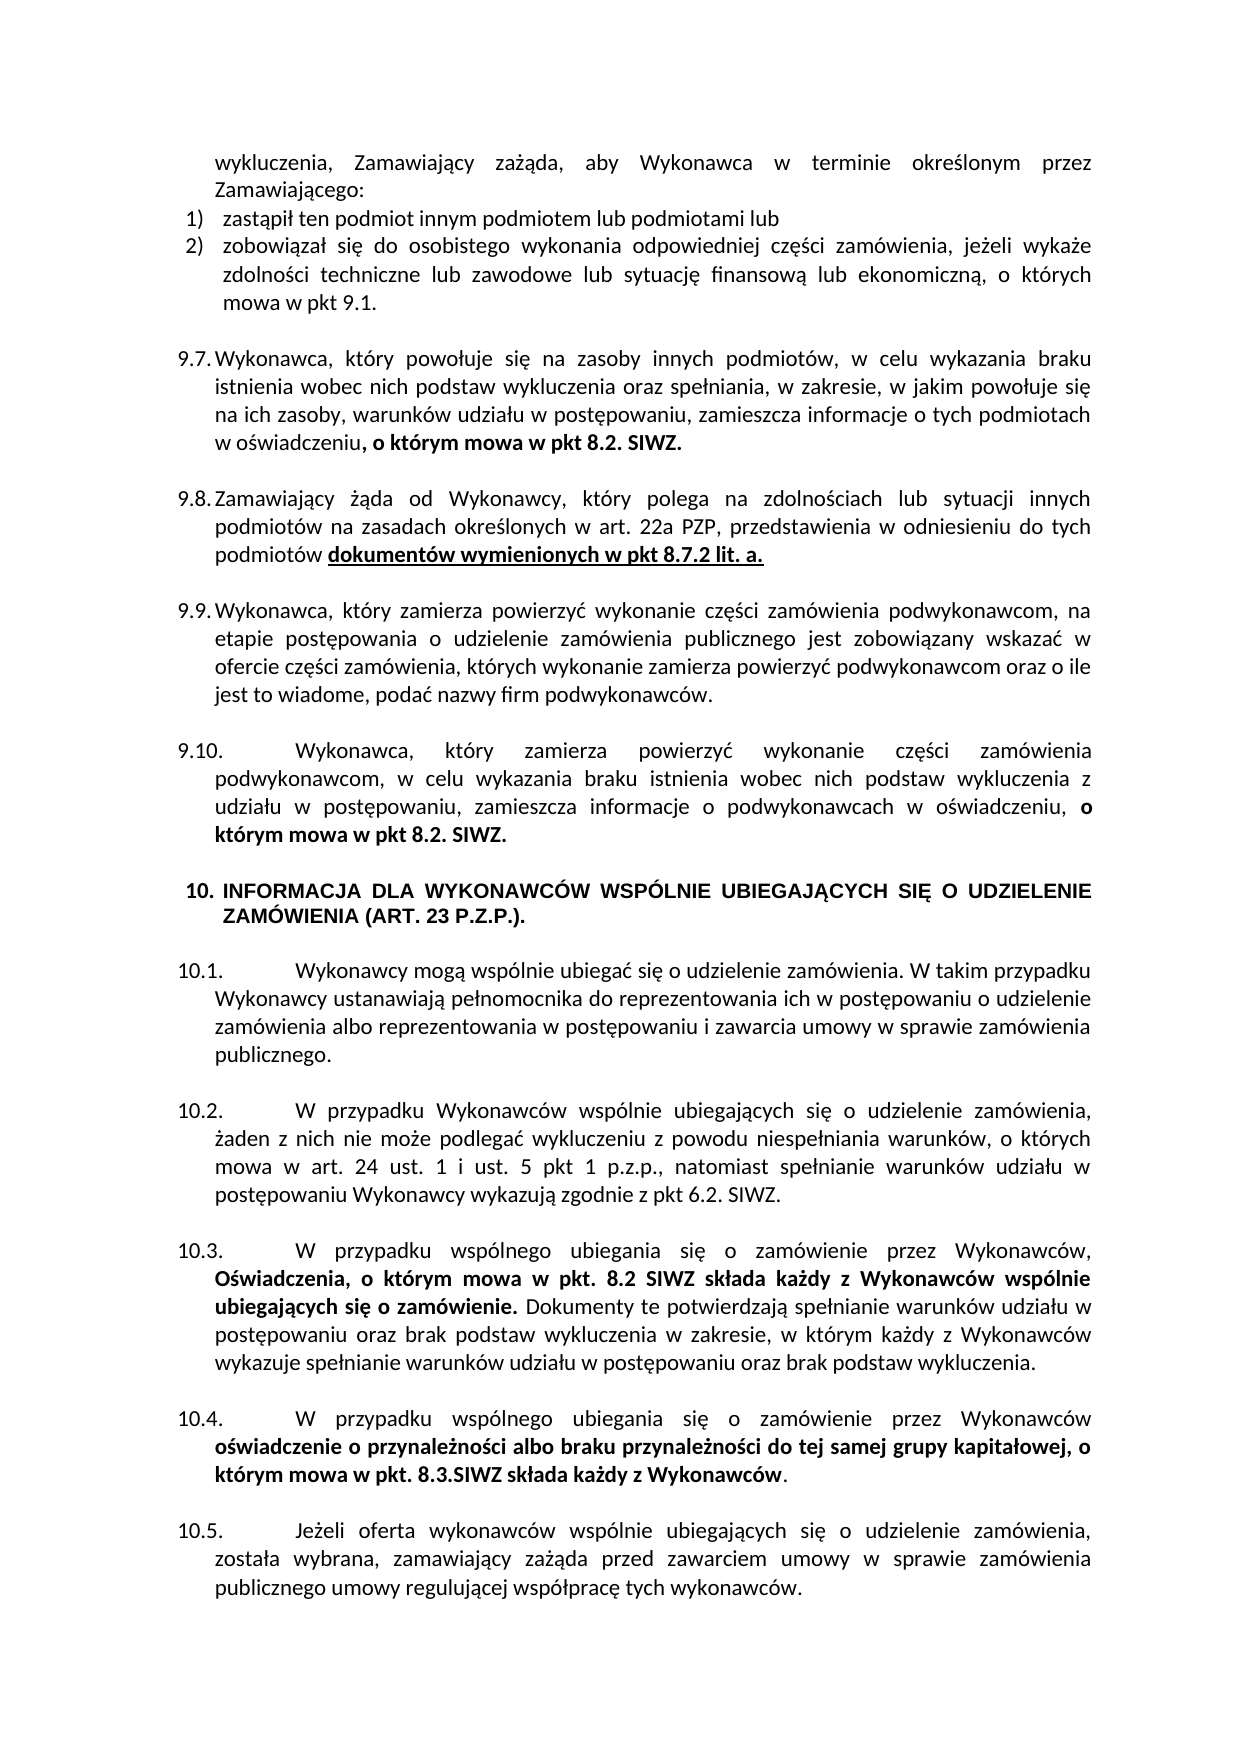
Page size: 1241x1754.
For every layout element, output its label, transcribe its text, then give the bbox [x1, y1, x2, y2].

list W przypadku Wykonawców wspólnie ubiegających się o udzielenie zamówienia, żaden z nich nie może podlegać wykluczeniu z powodu niespełniania warunków, o których mowa w art. 24 ust. 1 i ust. 5 pkt 1 p.z.p., natomiast spełnianie warunków udziału w postępowaniu Wykonawcy wykazują zgodnie z pkt 6.2. SIWZ. [177, 1096, 1093, 1208]
list Wykonawcy mogą wspólnie ubiegać się o udzielenie zamówienia. W takim przypadku Wykonawcy ustanawiają pełnomocnika do reprezentowania ich w postępowaniu o udzielenie zamówienia albo reprezentowania w postępowaniu i zawarcia umowy w sprawie zamówienia publicznego. [177, 956, 1093, 1068]
list Wykonawca, który zamierza powierzyć wykonanie części zamówienia podwykonawcom, na etapie postępowania o udzielenie zamówienia publicznego jest zobowiązany wskazać w ofercie części zamówienia, których wykonanie zamierza powierzyć podwykonawcom oraz o ile jest to wiadome, podać nazwy firm podwykonawców. [177, 596, 1093, 708]
list INFORMACJA DLA WYKONAWCÓW WSPÓLNIE UBIEGAJĄCYCH SIĘ O UDZIELENIE ZAMÓWIENIA (ART. 23 P.Z.P.). [185, 876, 1093, 928]
list Jeżeli oferta wykonawców wspólnie ubiegających się o udzielenie zamówienia, została wybrana, zamawiający zażąda przed zawarciem umowy w sprawie zamówienia publicznego umowy regulującej współpracę tych wykonawców. [177, 1517, 1093, 1601]
list W przypadku wspólnego ubiegania się o zamówienie przez Wykonawców, Oświadczenia, o którym mowa w pkt. 8.2 SIWZ składa każdy z Wykonawców wspólnie ubiegających się o zamówienie. Dokumenty te potwierdzają spełnianie warunków udziału w postępowaniu oraz brak podstaw wykluczenia w zakresie, w którym każdy z Wykonawców wykazuje spełnianie warunków udziału w postępowaniu oraz brak podstaw wykluczenia. [177, 1236, 1093, 1376]
list Wykonawca, który powołuje się na zasoby innych podmiotów, w celu wykazania braku istnienia wobec nich podstaw wykluczenia oraz spełniania, w zakresie, w jakim powołuje się na ich zasoby, warunków udziału w postępowaniu, zamieszcza informacje o tych podmiotach w oświadczeniu, o którym mowa w pkt 8.2. SIWZ. [177, 344, 1093, 456]
list Wykonawca, który zamierza powierzyć wykonanie części zamówienia podwykonawcom, w celu wykazania braku istnienia wobec nich podstaw wykluczenia z udziału w postępowaniu, zamieszcza informacje o podwykonawcach w oświadczeniu, o którym mowa w pkt 8.2. SIWZ. [177, 736, 1093, 848]
list zastąpił ten podmiot innym podmiotem lub podmiotami lub [185, 204, 1093, 232]
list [177, 148, 1093, 204]
list W przypadku wspólnego ubiegania się o zamówienie przez Wykonawców oświadczenie o przynależności albo braku przynależności do tej samej grupy kapitałowej, o którym mowa w pkt. 8.3.SIWZ składa każdy z Wykonawców. [177, 1404, 1093, 1488]
list Zamawiający żąda od Wykonawcy, który polega na zdolnościach lub sytuacji innych podmiotów na zasadach określonych w art. 22a PZP, przedstawienia w odniesieniu do tych podmiotów dokumentów wymienionych w pkt 8.7.2 lit. a. [177, 484, 1093, 568]
list zobowiązał się do osobistego wykonania odpowiedniej części zamówienia, jeżeli wykaże zdolności techniczne lub zawodowe lub sytuację finansową lub ekonomiczną, o których mowa w pkt 9.1. [185, 232, 1093, 316]
